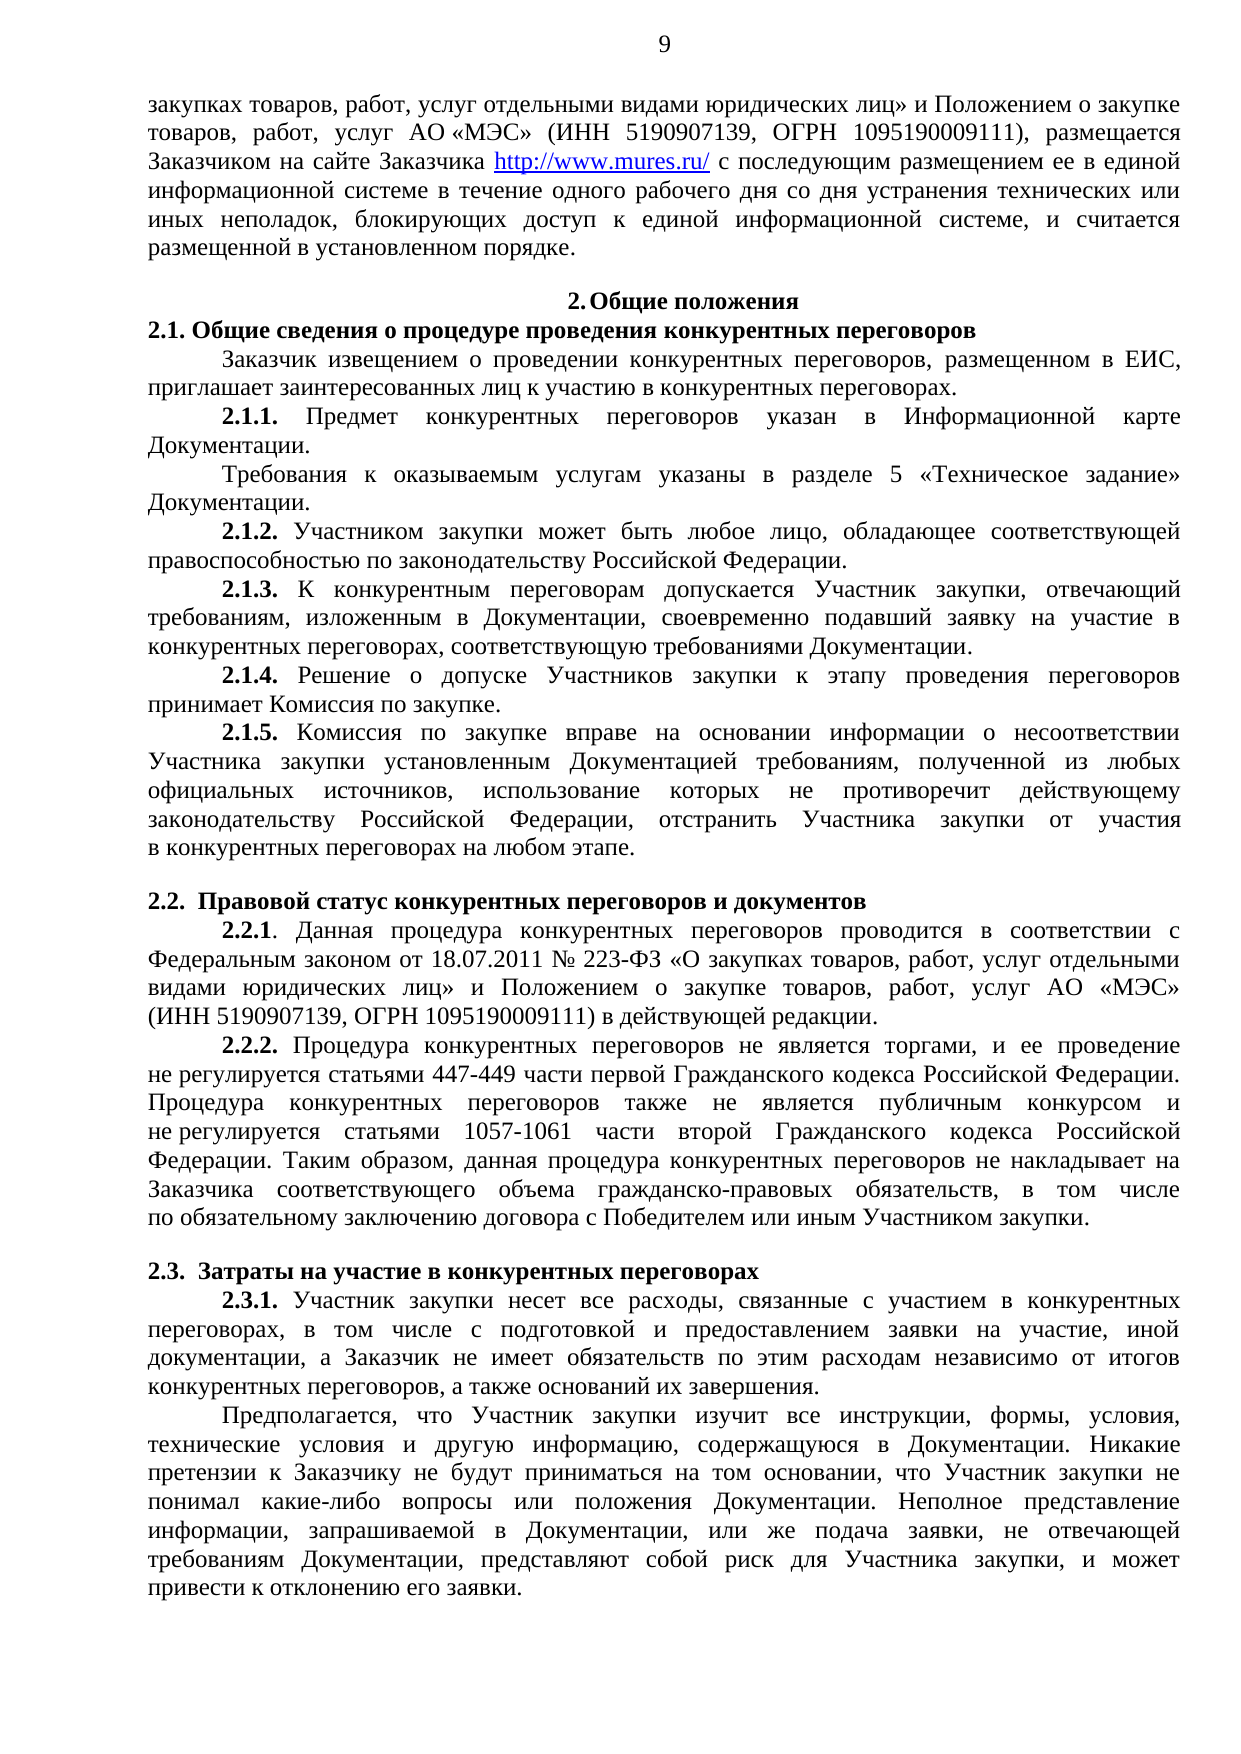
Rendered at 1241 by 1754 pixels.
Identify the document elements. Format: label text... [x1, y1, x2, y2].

text 2.1.2. Участником закупки может быть любое лицо, обладающее соответствующей правоспособностью по законодательству Российской Федерации. [148, 516, 1181, 574]
text Требования к оказываемым услугам указаны в разделе 5 «Техническое задание» Документации. [148, 459, 1181, 516]
text 2.1.5. Комиссия по закупке вправе на основании информации о несоответствии Участника закупки установленным Документацией требованиям, полученной из любых официальных источников, использование которых не противоречит действующему законодательству Российской Федерации, отстранить Участника закупки от участия в конкурентных переговорах на любом этапе. [148, 717, 1181, 861]
text 2.3. Затраты на участие в конкурентных переговорах [148, 1256, 1181, 1285]
text 2.3.1. Участник закупки несет все расходы, связанные с участием в конкурентных переговорах, в том числе с подготовкой и предоставлением заявки на участие, иной документации, а Заказчик не имеет обязательств по этим расходам независимо от итогов конкурентных переговоров, а также оснований их завершения. [148, 1285, 1181, 1400]
text 2.2.1. Данная процедура конкурентных переговоров проводится в соответствии с Федеральным законом от 18.07.2011 № 223-ФЗ «О закупках товаров, работ, услуг отдельными видами юридических лиц» и Положением о закупке товаров, работ, услуг АО «МЭС» (ИНН 5190907139, ОГРН 1095190009111) в действующей редакции. [148, 915, 1181, 1030]
text Предполагается, что Участник закупки изучит все инструкции, формы, условия, технические условия и другую информацию, содержащуюся в Документации. Никакие претензии к Заказчику не будут приниматься на том основании, что Участник закупки не понимал какие-либо вопросы или положения Документации. Неполное представление информации, запрашиваемой в Документации, или же подача заявки, не отвечающей требованиям Документации, представляют собой риск для Участника закупки, и может привести к отклонению его заявки. [148, 1400, 1181, 1601]
text 2.2.2. Процедура конкурентных переговоров не является торгами, и ее проведение не регулируется статьями 447-449 части первой Гражданского кодекса Российской Федерации. Процедура конкурентных переговоров также не является публичным конкурсом и не регулируется статьями 1057-1061 части второй Гражданского кодекса Российской Федерации. Таким образом, данная процедура конкурентных переговоров не накладывает на Заказчика соответствующего объема гражданско-правовых обязательств, в том числе по обязательному заключению договора с Победителем или иным Участником закупки. [148, 1030, 1181, 1231]
text 2.1.3. К конкурентным переговорам допускается Участник закупки, отвечающий требованиям, изложенным в Документации, своевременно подавший заявку на участие в конкурентных переговорах, соответствующую требованиями Документации. [148, 574, 1181, 660]
text 2.2. Правовой статус конкурентных переговоров и документов [148, 886, 1181, 915]
text 2.1.1. Предмет конкурентных переговоров указан в Информационной карте Документации. [148, 401, 1181, 459]
list Общие положения [185, 286, 1181, 315]
text 2.1.4. Решение о допуске Участников закупки к этапу проведения переговоров принимает Комиссия по закупке. [148, 660, 1181, 717]
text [148, 89, 1181, 261]
text 2.1. Общие сведения о процедуре проведения конкурентных переговоров [148, 315, 1181, 344]
text Заказчик извещением о проведении конкурентных переговоров, размещенном в ЕИС, приглашает заинтересованных лиц к участию в конкурентных переговорах. [148, 344, 1181, 401]
